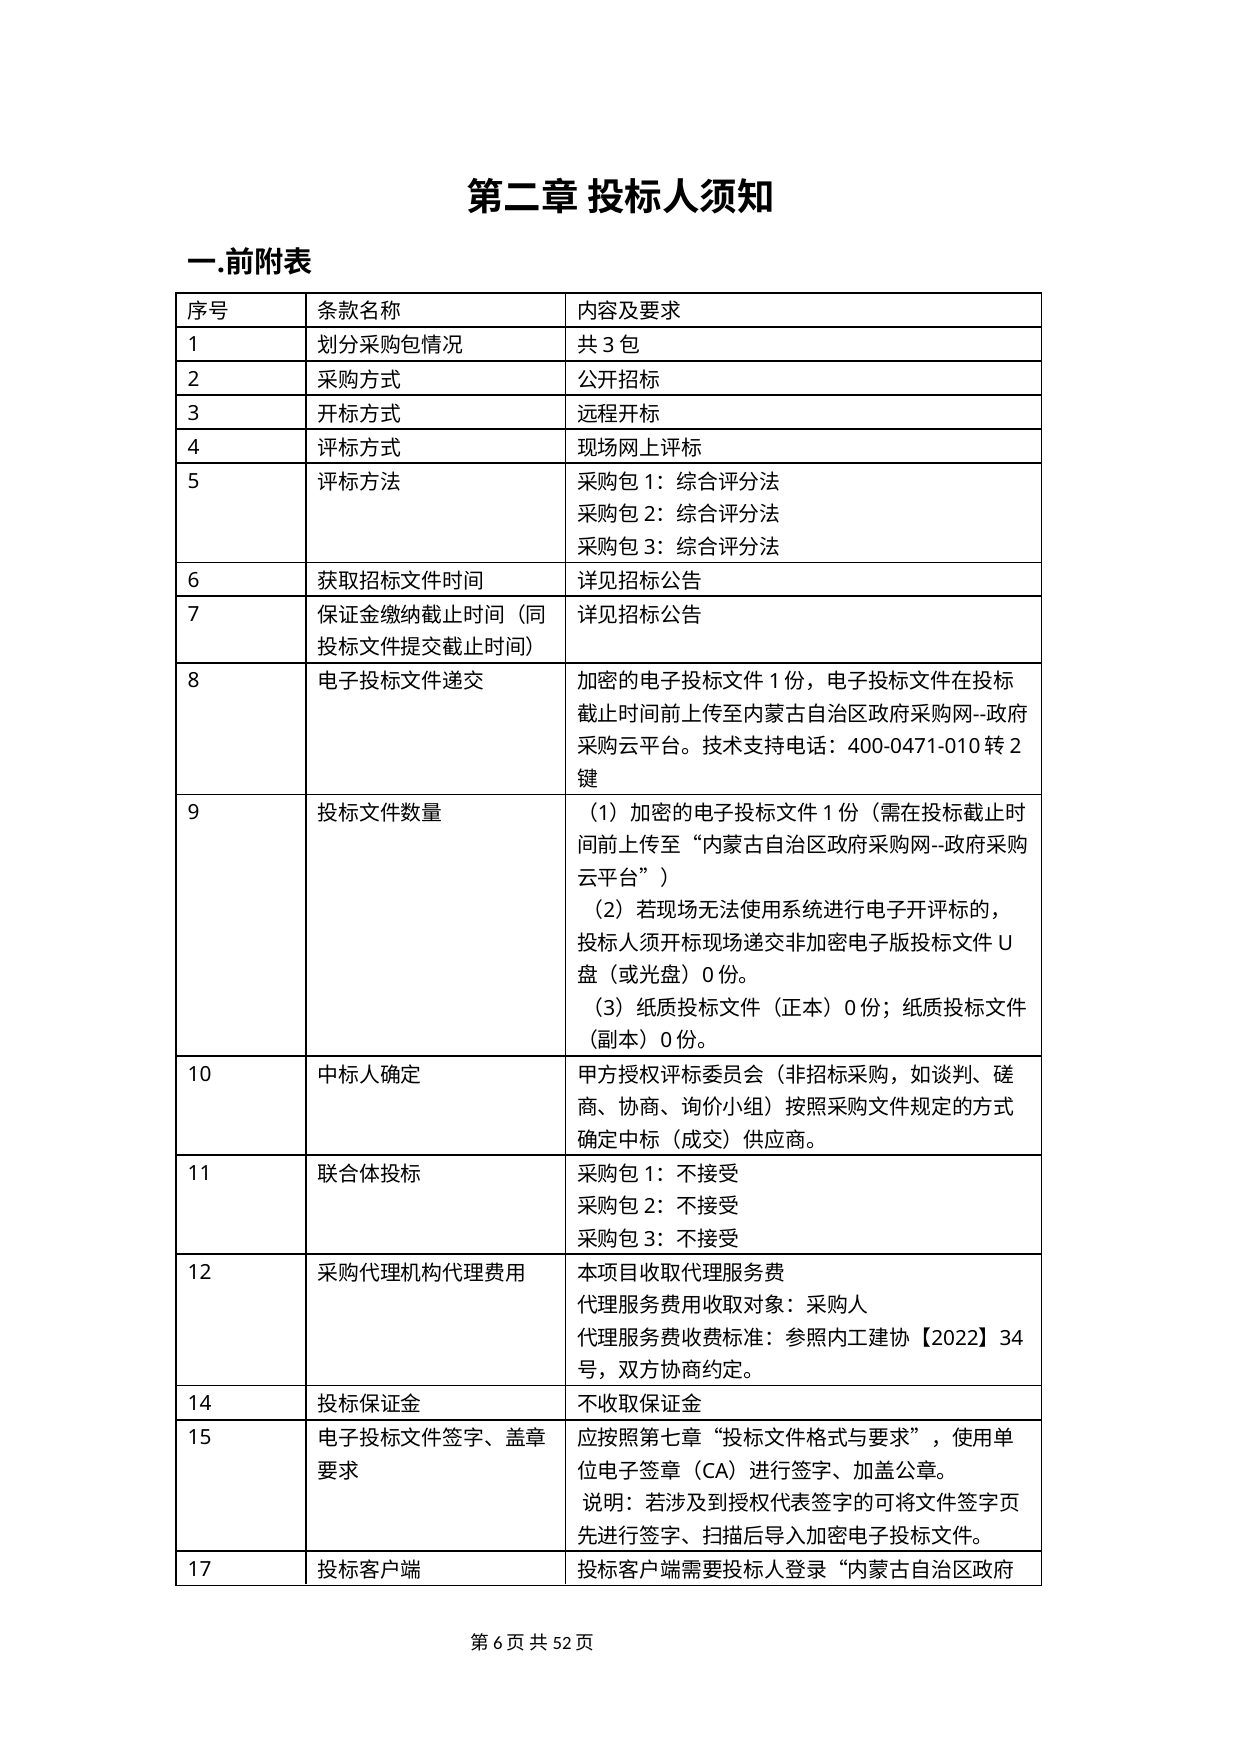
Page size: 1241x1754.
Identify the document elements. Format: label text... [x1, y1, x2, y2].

table_cell 采购包1：不接受 采购包2：不接受 采购包3：不接受 [566, 1156, 1041, 1253]
table_cell 15 [177, 1421, 305, 1550]
table_cell 划分采购包情况 [307, 328, 565, 360]
table_cell 5 [177, 464, 305, 561]
table_cell 开标方式 [307, 396, 565, 428]
table_cell 投标客户端 [307, 1552, 565, 1584]
table_cell 11 [177, 1156, 305, 1253]
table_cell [566, 1552, 1041, 1584]
table_cell 投标文件数量 [307, 795, 565, 1055]
table_cell 8 [177, 664, 305, 793]
table_cell 现场网上评标 [566, 430, 1041, 462]
table_cell 3 [177, 396, 305, 428]
table_cell 10 [177, 1057, 305, 1154]
table_cell （1）加密的电子投标文件1份（需在投标截止时间前上传至“内蒙古自治区政府采购网--政府采购云平台”） （2）若现场无法使用系统进行电子开评标的，投标人须开标现场递交非加密电子版投标文件U盘（或光盘）0份。 （3）纸质投标文件（正本）0份；纸质投标文件（副本）0份。 [566, 795, 1041, 1055]
table_cell 12 [177, 1255, 305, 1385]
table_cell 评标方法 [307, 464, 565, 561]
table_cell 获取招标文件时间 [307, 563, 565, 595]
table_header 序号 [177, 294, 305, 326]
table_cell 远程开标 [566, 396, 1041, 428]
table_cell 2 [177, 362, 305, 394]
table_cell 采购代理机构代理费用 [307, 1255, 565, 1385]
table_cell 不收取保证金 [566, 1386, 1041, 1419]
table_cell 6 [177, 563, 305, 595]
table_cell 本项目收取代理服务费 代理服务费用收取对象：采购人 代理服务费收费标准：参照内工建协【2022】34号，双方协商约定。 [566, 1255, 1041, 1385]
table_cell 共 3 包 [566, 328, 1041, 360]
table_cell 17 [177, 1552, 305, 1584]
table_header 条款名称 [307, 294, 565, 326]
table_cell 公开招标 [566, 362, 1041, 394]
table_cell 评标方式 [307, 430, 565, 462]
table_cell 9 [177, 795, 305, 1055]
table_cell 电子投标文件签字、盖章要求 [307, 1421, 565, 1550]
table_cell 联合体投标 [307, 1156, 565, 1253]
table_cell 甲方授权评标委员会（非招标采购，如谈判、磋商、协商、询价小组）按照采购文件规定的方式确定中标（成交）供应商。 [566, 1057, 1041, 1154]
table_cell 加密的电子投标文件1份，电子投标文件在投标截止时间前上传至内蒙古自治区政府采购网--政府采购云平台。技术支持电话：400-0471-010转2键 [566, 664, 1041, 793]
table_cell 投标保证金 [307, 1386, 565, 1419]
table_cell 保证金缴纳截止时间（同投标文件提交截止时间） [307, 597, 565, 662]
table_cell 14 [177, 1386, 305, 1419]
table_cell 中标人确定 [307, 1057, 565, 1154]
table_cell 采购方式 [307, 362, 565, 394]
table_cell 详见招标公告 [566, 563, 1041, 595]
table_cell 应按照第七章“投标文件格式与要求”，使用单位电子签章（CA）进行签字、加盖公章。 说明：若涉及到授权代表签字的可将文件签字页先进行签字、扫描后导入加密电子投标文件。 [566, 1421, 1041, 1550]
table_cell 电子投标文件递交 [307, 664, 565, 793]
text 一.前附表 [187, 227, 1053, 292]
table_cell 1 [177, 328, 305, 360]
table_cell 4 [177, 430, 305, 462]
table_cell 详见招标公告 [566, 597, 1041, 662]
table_cell 7 [177, 597, 305, 662]
table_cell 采购包1：综合评分法 采购包2：综合评分法 采购包3：综合评分法 [566, 464, 1041, 561]
text 第二章 投标人须知 [187, 162, 1053, 227]
table_header 内容及要求 [566, 294, 1041, 326]
